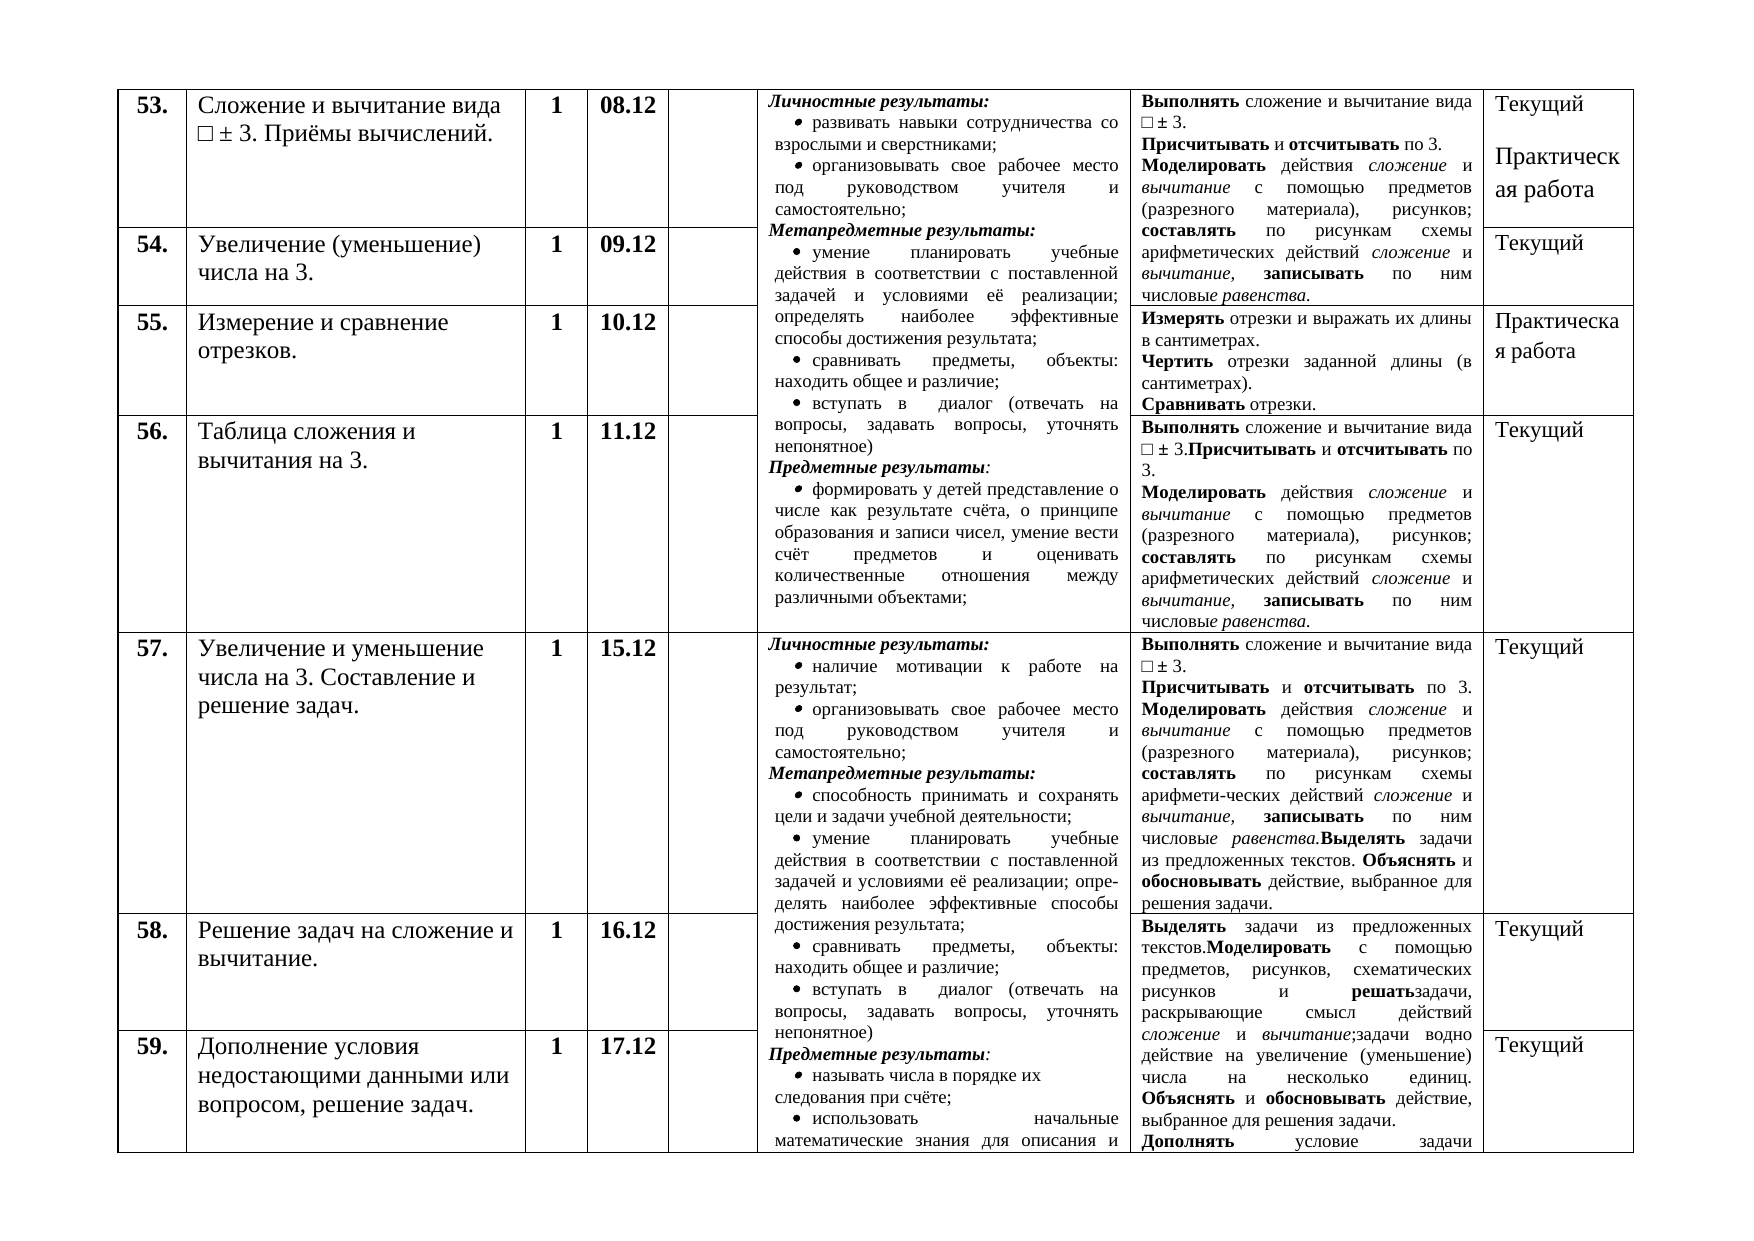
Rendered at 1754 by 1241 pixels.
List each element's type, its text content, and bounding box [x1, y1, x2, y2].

table_cell Измерять отрезки и выражать их длины в сантиметрах. Чертить отрезки заданной длины (в сантиметрах). Сравнивать отрезки. [1131, 306, 1483, 415]
table_cell 10.12 [588, 306, 668, 415]
table_cell 58. [119, 914, 186, 1030]
table_cell Текущий [1484, 633, 1633, 913]
table_cell 1 [526, 914, 587, 1030]
table_cell [669, 914, 757, 1030]
table_cell [669, 1031, 757, 1152]
table_cell Практическая работа [1484, 306, 1633, 415]
table_cell Текущий [1484, 914, 1633, 1030]
table_cell Личностные результаты: развивать навыки сотрудничества со взрослыми и сверстниками; организовывать свое рабочее место под руководством учителя и самостоятельно; Метапредметные результаты: умение планировать учебные действия в соответствии с поставленной задачей и условиями её реализации; определять наиболее эффективные способы достижения результата; сравнивать предметы, объекты: находить общее и различие; вступать в диалог (отвечать на вопросы, задавать вопросы, уточнять непонятное) Предметные результаты: формировать у детей представление о числе как результате счёта, о принципе образования и записи чисел, умение вести счёт предметов и оценивать количественные отношения между различными объектами; [758, 90, 1130, 632]
table_cell 55. [119, 306, 186, 415]
table_cell 54. [119, 228, 186, 305]
table_cell 1 [526, 90, 587, 227]
table_cell Сложение и вычитание вида □ ± 3. Приёмы вычислений. [187, 90, 525, 227]
table_cell [669, 306, 757, 415]
table_cell Таблица сложения и вычитания на 3. [187, 416, 525, 632]
table_cell 09.12 [588, 228, 668, 305]
table_cell Текущий [1484, 1031, 1633, 1152]
table_cell 1 [526, 1031, 587, 1152]
table_cell Решение задач на сложение и вычитание. [187, 914, 525, 1030]
table_cell 1 [526, 228, 587, 305]
table_cell [669, 416, 757, 632]
table_cell Выполнять сложение и вычитание вида □ ± 3. Присчитывать и отсчитывать по 3. Моделировать действия сложение и вычитание с помощью предметов (разрезного материала), рисунков; составлять по рисункам схемы арифмети-ческих действий сложение и вычитание, записывать по ним числовые равенства.Выделять задачи из предложенных текстов. Объяснять и обосновывать действие, выбранное для решения задачи. [1131, 633, 1483, 913]
table_cell 1 [526, 416, 587, 632]
table_cell 17.12 [588, 1031, 668, 1152]
table_cell 08.12 [588, 90, 668, 227]
table_cell Выполнять сложение и вычитание вида □ ± 3.Присчитывать и отсчитывать по 3. Моделировать действия сложение и вычитание с помощью предметов (разрезного материала), рисунков; составлять по рисункам схемы арифметических действий сложение и вычитание, записывать по ним числовые равенства. [1131, 416, 1483, 632]
table_cell 56. [119, 416, 186, 632]
table_cell [669, 90, 757, 227]
table_cell [669, 633, 757, 913]
table_cell 15.12 [588, 633, 668, 913]
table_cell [187, 1031, 525, 1152]
table_cell 53. [119, 90, 186, 227]
table_cell Измерение и сравнение отрезков. [187, 306, 525, 415]
table_cell Текущий Практическая работа [1484, 90, 1633, 227]
table_cell 1 [526, 633, 587, 913]
table_cell 11.12 [588, 416, 668, 632]
table_cell Увеличение и уменьшение числа на 3. Составление и решение задач. [187, 633, 525, 913]
table_cell 59. [119, 1031, 186, 1152]
table_cell 57. [119, 633, 186, 913]
table_cell Выполнять сложение и вычитание вида □ ± 3. Присчитывать и отсчитывать по 3. Моделировать действия сложение и вычитание с помощью предметов (разрезного материала), рисунков; составлять по рисункам схемы арифметических действий сложение и вычитание, записывать по ним числовые равенства. [1131, 90, 1483, 305]
table_cell Текущий [1484, 228, 1633, 305]
table_cell 1 [526, 306, 587, 415]
table_cell Текущий [1484, 416, 1633, 632]
table_cell Выделять задачи из предложенных текстов.Моделировать с помощью предметов, рисунков, схематических рисунков и решатьзадачи, раскрывающие смысл действий сложение и вычитание;задачи водно действие на увеличение (уменьшение) числа на несколько единиц. Объяснять и обосновывать действие, выбранное для решения задачи. Дополнять условие задачи недостающим данным или вопросом. [1131, 914, 1483, 1152]
table_cell Личностные результаты: наличие мотивации к работе на результат; организовывать свое рабочее место под руководством учителя и самостоятельно; Метапредметные результаты: способность принимать и сохранять цели и задачи учебной деятельности; умение планировать учебные действия в соответствии с поставленной задачей и условиями её реализации; опре-делять наиболее эффективные способы достижения результата; сравнивать предметы, объекты: находить общее и различие; вступать в диалог (отвечать на вопросы, задавать вопросы, уточнять непонятное) Предметные результаты: называть числа в порядке их следования при счёте; использовать начальные математические знания для описания и объяснения окружающих предметов; формировать у детей представление о числе как результате счёта, о принципе образования и записи чисел, умение вести счёт предметов и оценивать количественные отношения между различными объектами; формирование основ логи-ческого мышления; развитие пространственного воображения. [758, 633, 1130, 1152]
table_cell 16.12 [588, 914, 668, 1030]
table_cell Увеличение (уменьшение) числа на 3. [187, 228, 525, 305]
table_cell [669, 228, 757, 305]
